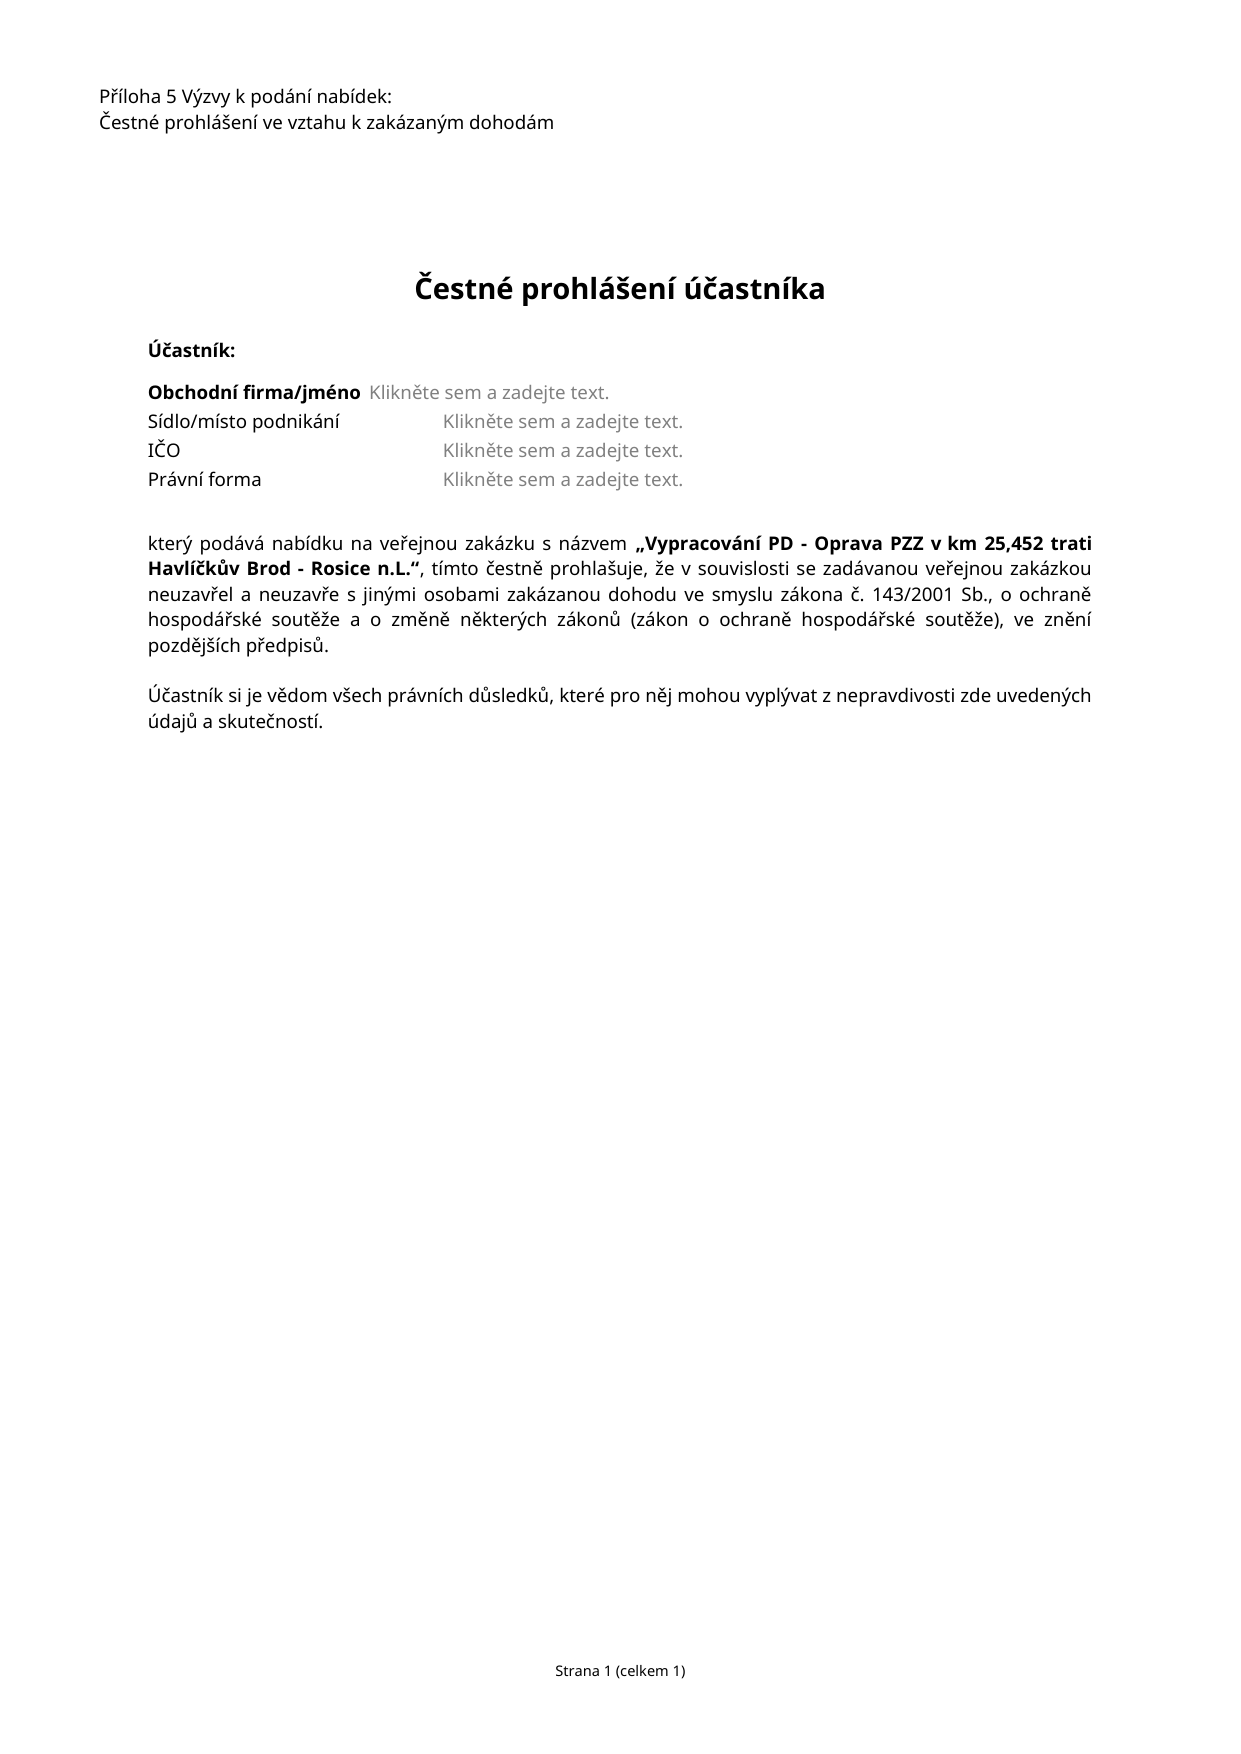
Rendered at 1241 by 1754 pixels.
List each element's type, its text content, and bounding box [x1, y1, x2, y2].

text Obchodní firma/jméno [148, 376, 1093, 405]
text IČO [148, 434, 1093, 463]
text Účastník si je vědom všech právních důsledků, které pro něj mohou vyplývat z nepravdivosti zde uvedených údajů a skutečností. [148, 683, 1093, 734]
text Sídlo/místo podnikání [148, 405, 1093, 434]
text Právní forma [148, 463, 1093, 492]
text Účastník: [148, 333, 1093, 364]
title Čestné prohlášení účastníka [148, 268, 1093, 308]
text který podává nabídku na veřejnou zakázku s názvem „Vypracování PD - Oprava PZZ v km 25,452 trati Havlíčkův Brod - Rosice n.L.“, tímto čestně prohlašuje, že v souvislosti se zadávanou veřejnou zakázkou neuzavřel a neuzavře s jinými osobami zakázanou dohodu ve smyslu zákona č. 143/2001 Sb., o ochraně hospodářské soutěže a o změně některých zákonů (zákon o ochraně hospodářské soutěže), ve znění pozdějších předpisů. [148, 530, 1093, 658]
